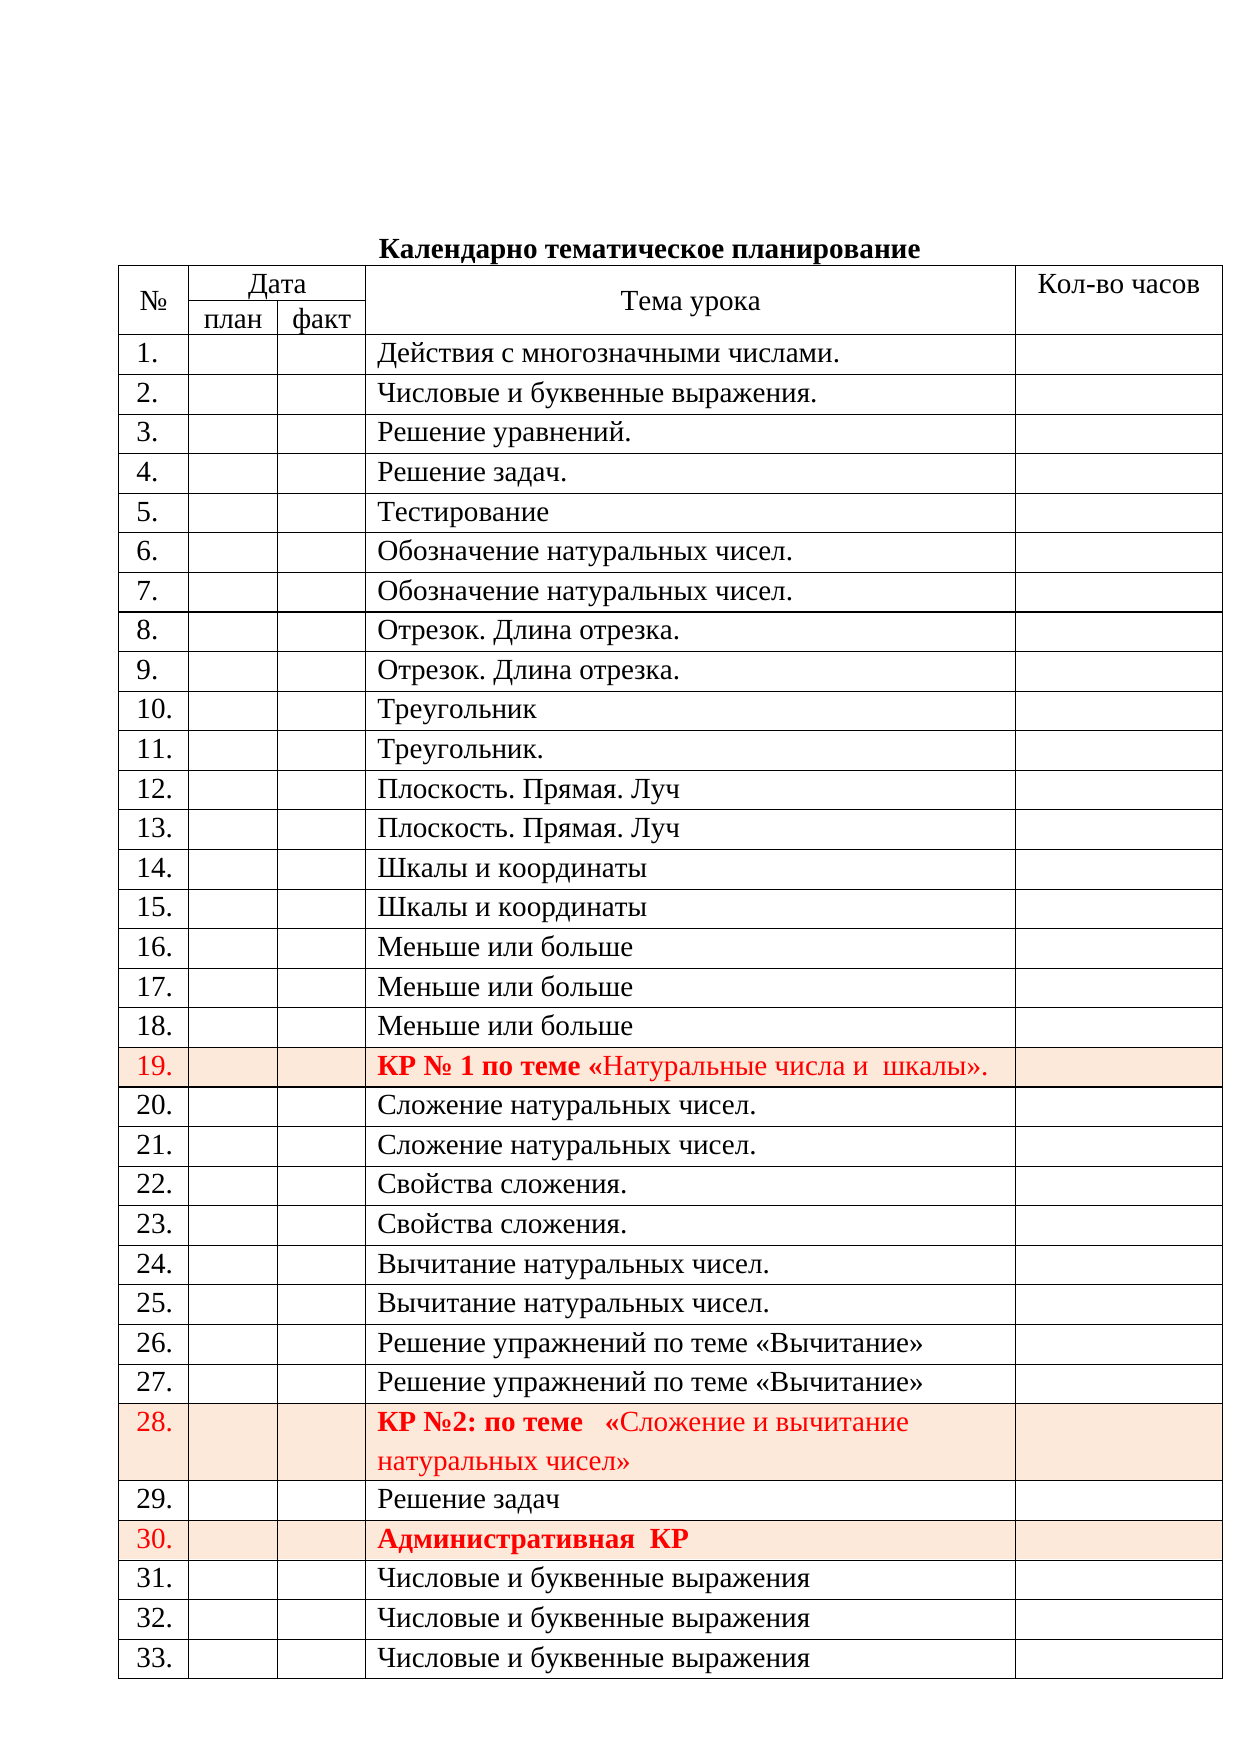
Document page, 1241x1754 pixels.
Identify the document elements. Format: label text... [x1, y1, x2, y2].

table_cell [119, 613, 188, 651]
table_cell [278, 850, 365, 888]
table_cell [1016, 1561, 1222, 1599]
table_cell [119, 969, 188, 1007]
table_cell [119, 454, 188, 493]
table_cell [1016, 929, 1222, 968]
table_cell [278, 454, 365, 493]
table_cell [1016, 375, 1222, 413]
table_cell [119, 375, 188, 413]
table_cell [189, 1088, 277, 1126]
table_cell [1016, 692, 1222, 730]
table_cell [189, 929, 277, 968]
table_cell [119, 1088, 188, 1126]
table_cell [119, 1640, 188, 1678]
table_cell [189, 1167, 277, 1205]
table_cell Решение упражнений по теме «Вычитание» [366, 1325, 1015, 1363]
table_cell [189, 771, 277, 809]
table_cell [1016, 335, 1222, 374]
table_cell [189, 335, 277, 374]
table_cell [119, 1481, 188, 1520]
table_header Дата [189, 266, 365, 300]
table_cell Отрезок. Длина отрезка. [366, 652, 1015, 691]
table_cell [278, 1365, 365, 1403]
table_cell [278, 1640, 365, 1678]
table_cell [278, 1325, 365, 1363]
table_header Тема урока [366, 266, 1015, 334]
table_cell [1016, 1008, 1222, 1047]
table_cell [189, 890, 277, 928]
table_cell КР № 1 по теме «Натуральные числа и шкалы». [366, 1048, 1015, 1086]
table_cell Меньше или больше [366, 1008, 1015, 1047]
table_cell [1016, 533, 1222, 572]
table_cell [278, 494, 365, 532]
table_cell [189, 1561, 277, 1599]
table_cell [1016, 731, 1222, 770]
table_cell [1016, 652, 1222, 691]
table_cell [189, 1048, 277, 1086]
table_cell Числовые и буквенные выражения [366, 1640, 1015, 1678]
table_cell Сложение натуральных чисел. [366, 1127, 1015, 1166]
table_cell [1016, 1246, 1222, 1284]
table_cell [119, 1600, 188, 1639]
table_cell [189, 692, 277, 730]
table_cell Числовые и буквенные выражения [366, 1600, 1015, 1639]
table_cell [119, 692, 188, 730]
text Календарно тематическое планирование [118, 232, 1181, 265]
table_cell [119, 731, 188, 770]
table_cell [1016, 890, 1222, 928]
table_cell [189, 652, 277, 691]
table_cell [189, 1640, 277, 1678]
table_cell Свойства сложения. [366, 1206, 1015, 1245]
table_cell [119, 890, 188, 928]
table_cell Треугольник. [366, 731, 1015, 770]
table_cell [1016, 810, 1222, 849]
table_cell [189, 454, 277, 493]
table_cell [278, 533, 365, 572]
table_cell [278, 692, 365, 730]
table_cell [189, 1127, 277, 1166]
table_cell [189, 1404, 277, 1480]
table_cell [189, 1365, 277, 1403]
table_cell [189, 533, 277, 572]
table_cell [278, 731, 365, 770]
table_cell Меньше или больше [366, 929, 1015, 968]
table_cell [119, 929, 188, 968]
table_cell [278, 1521, 365, 1559]
table_cell [189, 1600, 277, 1639]
table_cell [278, 1167, 365, 1205]
table_cell [1016, 573, 1222, 611]
table_cell [119, 1404, 188, 1480]
table_cell [189, 494, 277, 532]
table_cell [189, 613, 277, 651]
table_cell [1016, 613, 1222, 651]
table_cell Числовые и буквенные выражения. [366, 375, 1015, 413]
table_cell [189, 731, 277, 770]
table_cell [119, 1167, 188, 1205]
table_cell Обозначение натуральных чисел. [366, 533, 1015, 572]
table_cell Плоскость. Прямая. Луч [366, 771, 1015, 809]
table_cell [189, 1521, 277, 1559]
table_cell [119, 415, 188, 453]
table_cell [119, 335, 188, 374]
table_cell [278, 890, 365, 928]
table_cell [1016, 1404, 1222, 1480]
table_cell КР №2: по теме «Сложение и вычитание натуральных чисел» [366, 1404, 1015, 1480]
table_cell [119, 1048, 188, 1086]
table_cell [1016, 1481, 1222, 1520]
table_cell [1016, 1521, 1222, 1559]
table_cell [278, 1127, 365, 1166]
table_cell Решение задач [366, 1481, 1015, 1520]
table_cell Действия с многозначными числами. [366, 335, 1015, 374]
table_cell Решение уравнений. [366, 415, 1015, 453]
table_cell [189, 1481, 277, 1520]
table_cell [119, 1365, 188, 1403]
table_cell [189, 1246, 277, 1284]
table_header № [119, 266, 188, 334]
table_cell [1016, 1325, 1222, 1363]
table_cell [278, 335, 365, 374]
table_cell [119, 771, 188, 809]
table_cell Вычитание натуральных чисел. [366, 1246, 1015, 1284]
table_cell [1016, 1088, 1222, 1126]
table_cell факт [278, 301, 365, 334]
table_cell [278, 1206, 365, 1245]
table_cell [1016, 850, 1222, 888]
table_cell [278, 1008, 365, 1047]
table_cell [189, 810, 277, 849]
table_cell [189, 375, 277, 413]
table_cell [119, 1127, 188, 1166]
table_cell Отрезок. Длина отрезка. [366, 613, 1015, 651]
table_cell [119, 494, 188, 532]
table_cell [119, 1561, 188, 1599]
table_cell [189, 969, 277, 1007]
table_cell Треугольник [366, 692, 1015, 730]
table_cell [1016, 1048, 1222, 1086]
table_cell [278, 1404, 365, 1480]
table_cell [278, 771, 365, 809]
table_cell [119, 1206, 188, 1245]
table_cell Решение задач. [366, 454, 1015, 493]
table_cell [119, 533, 188, 572]
table_cell [1016, 1167, 1222, 1205]
table_cell [1016, 1365, 1222, 1403]
table_cell [278, 1048, 365, 1086]
table_header Кол-во часов [1016, 266, 1222, 334]
table_cell [278, 573, 365, 611]
table_cell [1016, 494, 1222, 532]
table_cell [189, 850, 277, 888]
table_cell [278, 1285, 365, 1324]
table_cell [278, 375, 365, 413]
table_cell [189, 415, 277, 453]
table_cell [1016, 1206, 1222, 1245]
table_cell Сложение натуральных чисел. [366, 1088, 1015, 1126]
table_cell [119, 1325, 188, 1363]
table_cell [119, 1246, 188, 1284]
table_cell [1016, 1640, 1222, 1678]
table_cell [189, 1206, 277, 1245]
table_cell [278, 1088, 365, 1126]
table_cell [1016, 771, 1222, 809]
table_cell Административная КР [366, 1521, 1015, 1559]
table_cell Шкалы и координаты [366, 890, 1015, 928]
table_cell [189, 573, 277, 611]
table_cell [1016, 415, 1222, 453]
table_cell [278, 652, 365, 691]
table_cell [278, 969, 365, 1007]
table_cell [119, 1008, 188, 1047]
table_cell Тестирование [366, 494, 1015, 532]
table_cell Меньше или больше [366, 969, 1015, 1007]
table_cell [1016, 969, 1222, 1007]
table_cell план [189, 301, 277, 334]
table_cell Числовые и буквенные выражения [366, 1561, 1015, 1599]
table_cell [1016, 1127, 1222, 1166]
table_cell [119, 1521, 188, 1559]
table_cell [119, 1285, 188, 1324]
table_cell Свойства сложения. [366, 1167, 1015, 1205]
table_cell [278, 1561, 365, 1599]
table_cell [278, 810, 365, 849]
table_cell [1016, 454, 1222, 493]
table_cell [278, 613, 365, 651]
table_cell [278, 929, 365, 968]
table_cell Вычитание натуральных чисел. [366, 1285, 1015, 1324]
table_cell [278, 415, 365, 453]
table_cell [189, 1325, 277, 1363]
table_cell Решение упражнений по теме «Вычитание» [366, 1365, 1015, 1403]
table_cell [119, 850, 188, 888]
table_cell Обозначение натуральных чисел. [366, 573, 1015, 611]
table_cell [119, 810, 188, 849]
table_cell [119, 652, 188, 691]
table_cell [278, 1481, 365, 1520]
table_cell Шкалы и координаты [366, 850, 1015, 888]
table_cell [119, 573, 188, 611]
table_cell [1016, 1285, 1222, 1324]
table_cell [278, 1246, 365, 1284]
table_cell [1016, 1600, 1222, 1639]
table_cell [189, 1008, 277, 1047]
table_cell Плоскость. Прямая. Луч [366, 810, 1015, 849]
table_cell [278, 1600, 365, 1639]
table_cell [189, 1285, 277, 1324]
